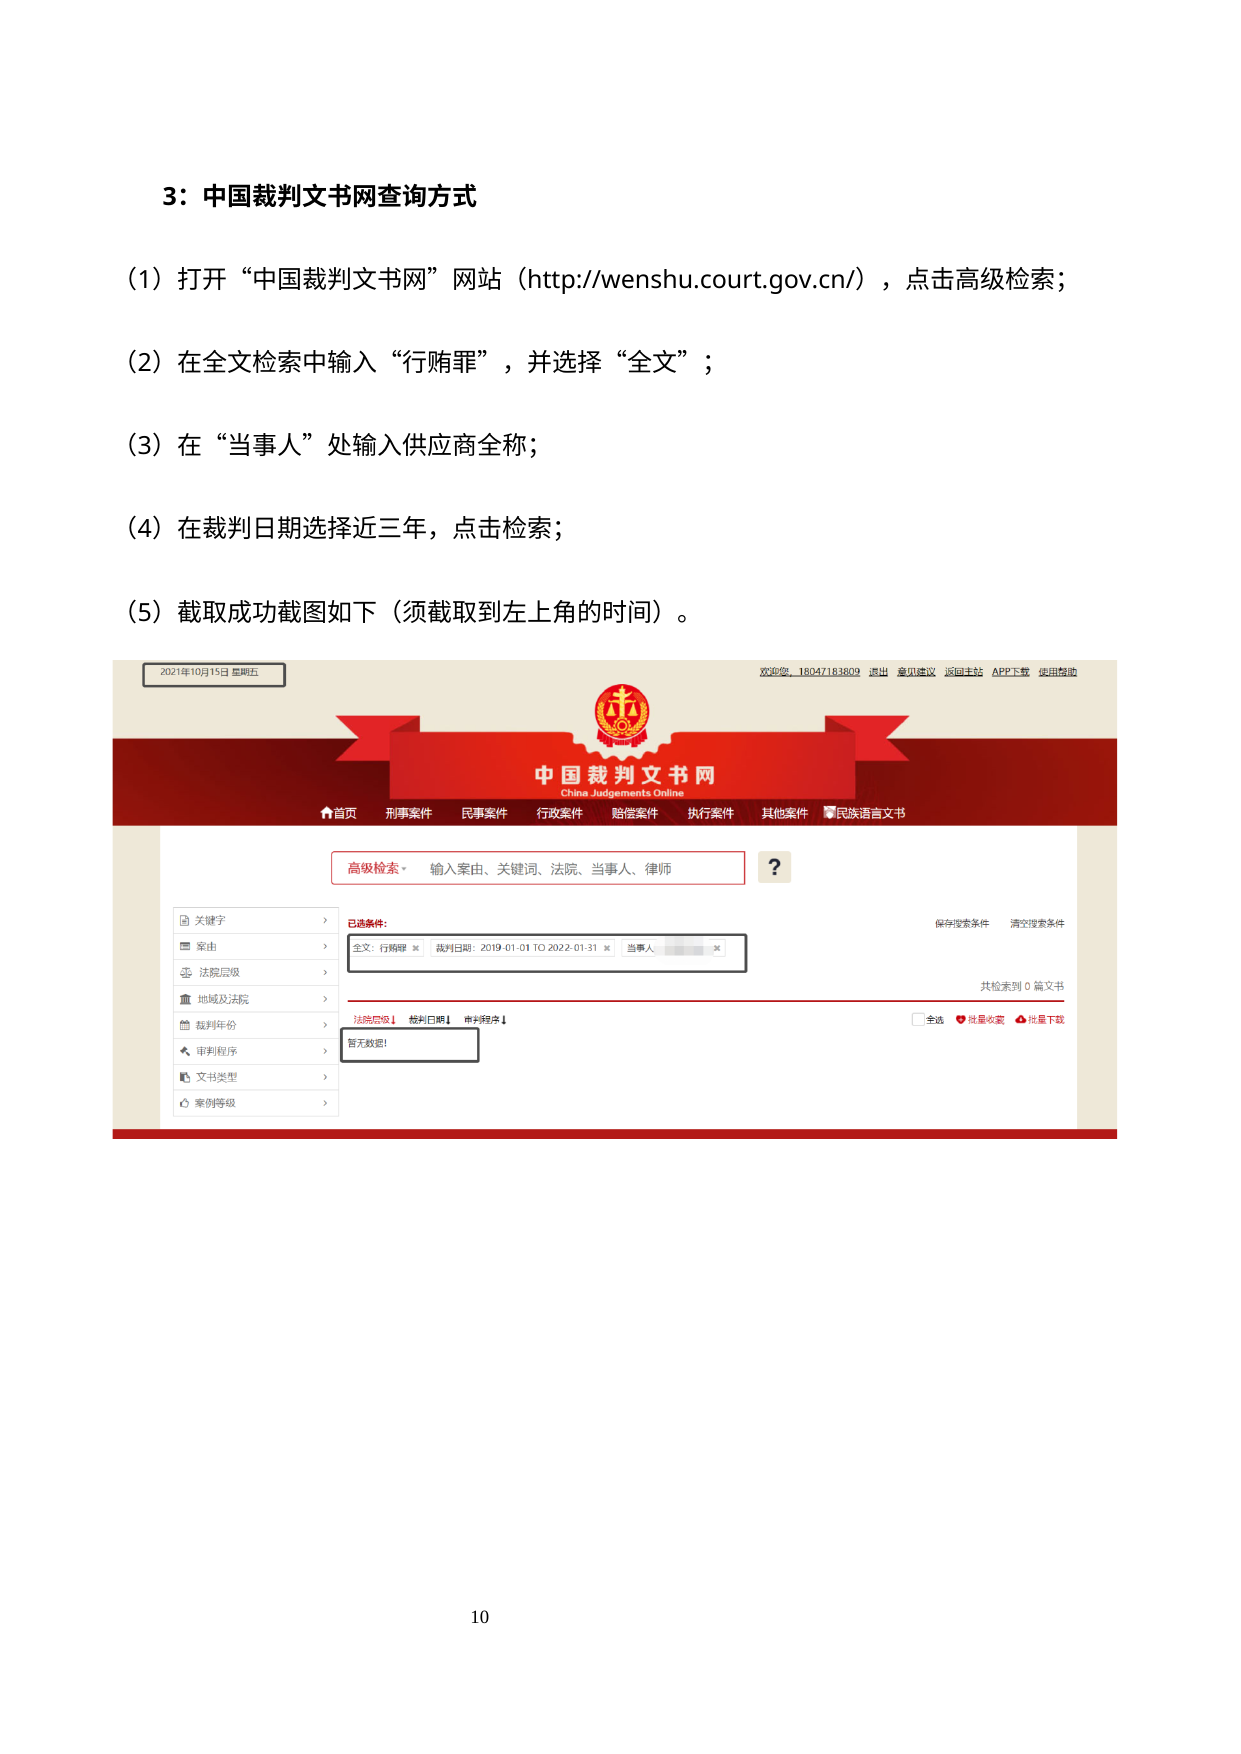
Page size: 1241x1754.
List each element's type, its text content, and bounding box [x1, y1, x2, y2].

text 3：中国裁判文书网查询方式 [112, 162, 1128, 227]
text （3）在“当事人”处输入供应商全称； [112, 411, 1128, 476]
text （5）截取成功截图如下（须截取到左上角的时间）。 [112, 578, 1128, 643]
text （4）在裁判日期选择近三年，点击检索； [112, 494, 1128, 559]
text （1）打开“中国裁判文书网”网站（http://wenshu.court.gov.cn/），点击高级检索； [112, 245, 1128, 310]
text （2）在全文检索中输入“行贿罪”，并选择“全文”； [112, 328, 1128, 393]
picture [112, 660, 1118, 1139]
